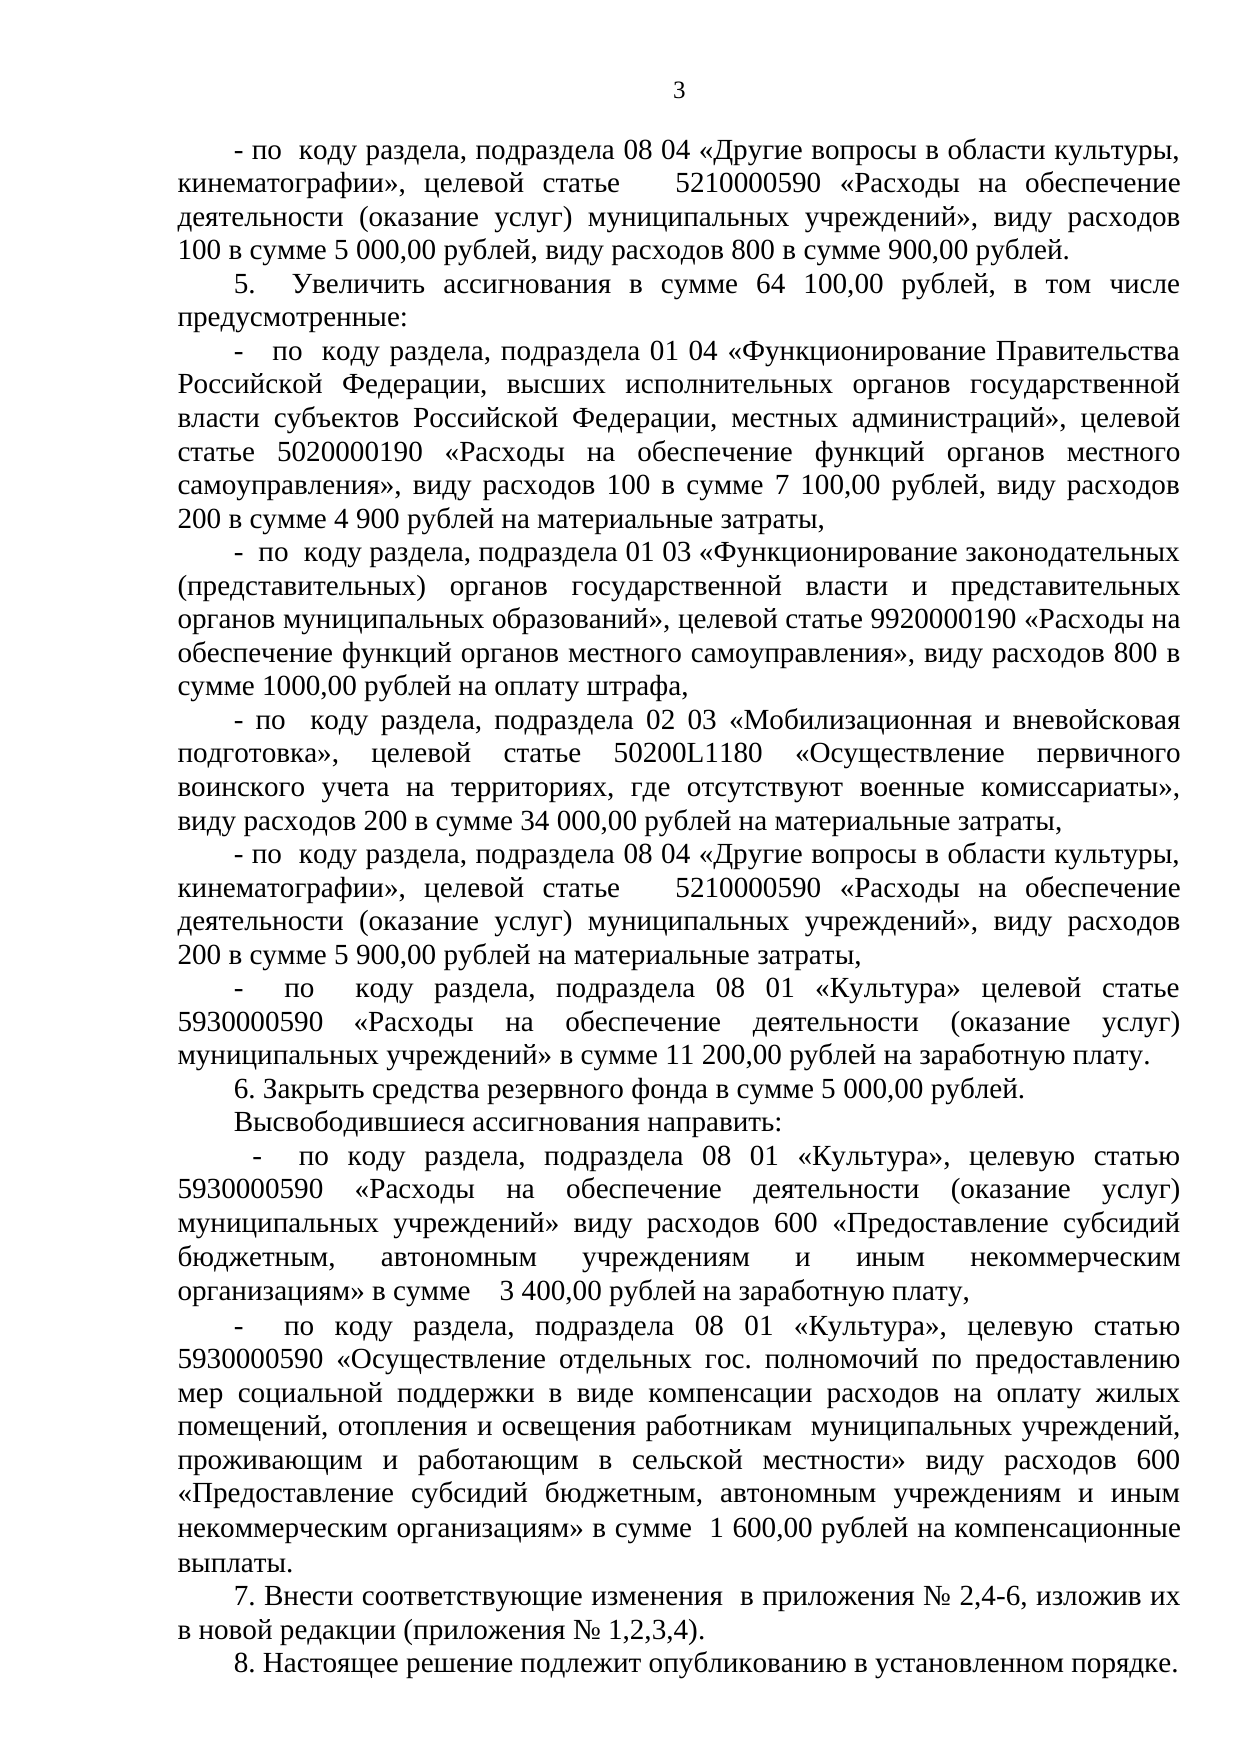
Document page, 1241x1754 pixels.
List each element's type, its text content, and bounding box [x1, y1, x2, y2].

text 7. Внести соответствующие изменения в приложения № 2,4-6, изложив их в новой редакции (приложения № 1,2,3,4). [177, 1578, 1181, 1645]
text - по коду раздела, подраздела 08 01 «Культура», целевую статью 5930000590 «Расходы на обеспечение деятельности (оказание услуг) муниципальных учреждений» виду расходов 600 «Предоставление субсидий бюджетным, автономным учреждениям и иным некоммерческим организациям» в сумме 3 400,00 рублей на заработную плату, [177, 1138, 1181, 1308]
text 5. Увеличить ассигнования в сумме 64 100,00 рублей, в том числе предусмотренные: [177, 266, 1181, 333]
text - по коду раздела, подраздела 02 03 «Мобилизационная и вневойсковая подготовка», целевой статье 50200L1180 «Осуществление первичного воинского учета на территориях, где отсутствуют военные комиссариаты», виду расходов 200 в сумме 34 000,00 рублей на материальные затраты, [177, 702, 1181, 836]
text 6. Закрыть средства резервного фонда в сумме 5 000,00 рублей. [177, 1071, 1181, 1104]
text - по коду раздела, подраздела 08 04 «Другие вопросы в области культуры, кинематографии», целевой статье 5210000590 «Расходы на обеспечение деятельности (оказание услуг) муниципальных учреждений», виду расходов 100 в сумме 5 000,00 рублей, виду расходов 800 в сумме 900,00 рублей. [177, 132, 1181, 266]
text - по коду раздела, подраздела 01 04 «Функционирование Правительства Российской Федерации, высших исполнительных органов государственной власти субъектов Российской Федерации, местных администраций», целевой статье 5020000190 «Расходы на обеспечение функций органов местного самоуправления», виду расходов 100 в сумме 7 100,00 рублей, виду расходов 200 в сумме 4 900 рублей на материальные затраты, [177, 333, 1181, 534]
text 8. Настоящее решение подлежит опубликованию в установленном порядке. [177, 1645, 1181, 1679]
text - по коду раздела, подраздела 08 01 «Культура», целевую статью 5930000590 «Осуществление отдельных гос. полномочий по предоставлению мер социальной поддержки в виде компенсации расходов на оплату жилых помещений, отопления и освещения работникам муниципальных учреждений, проживающим и работающим в сельской местности» виду расходов 600 «Предоставление субсидий бюджетным, автономным учреждениям и иным некоммерческим организациям» в сумме 1 600,00 рублей на компенсационные выплаты. [177, 1308, 1181, 1578]
text Высвободившиеся ассигнования направить: [177, 1104, 1181, 1138]
text - по коду раздела, подраздела 01 03 «Функционирование законодательных (представительных) органов государственной власти и представительных органов муниципальных образований», целевой статье 9920000190 «Расходы на обеспечение функций органов местного самоуправления», виду расходов 800 в сумме 1000,00 рублей на оплату штрафа, [177, 534, 1181, 702]
text - по коду раздела, подраздела 08 01 «Культура» целевой статье 5930000590 «Расходы на обеспечение деятельности (оказание услуг) муниципальных учреждений» в сумме 11 200,00 рублей на заработную плату. [177, 970, 1181, 1071]
text - по коду раздела, подраздела 08 04 «Другие вопросы в области культуры, кинематографии», целевой статье 5210000590 «Расходы на обеспечение деятельности (оказание услуг) муниципальных учреждений», виду расходов 200 в сумме 5 900,00 рублей на материальные затраты, [177, 836, 1181, 970]
